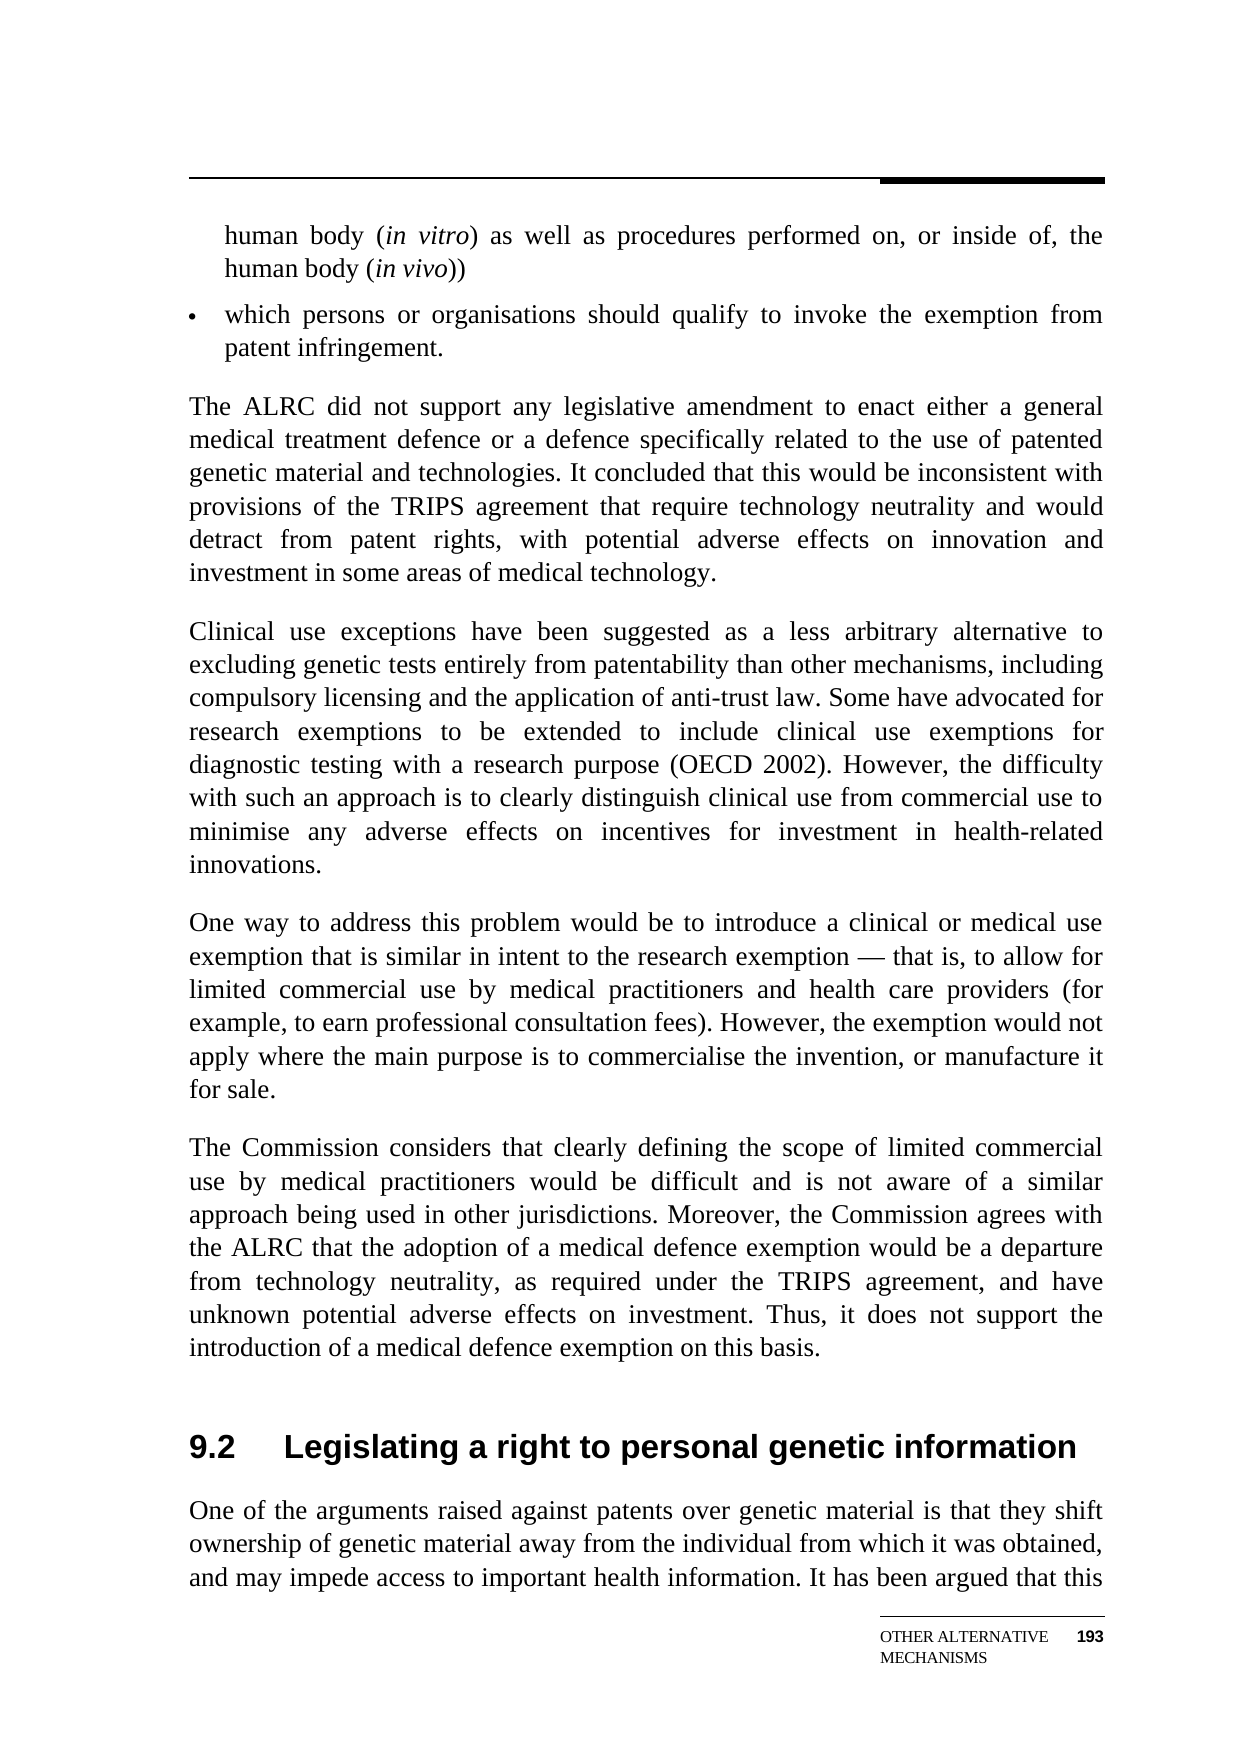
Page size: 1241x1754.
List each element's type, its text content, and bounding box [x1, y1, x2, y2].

text The ALRC did not support any legislative amendment to enact either a general medical treatment defence or a defence specifically related to the use of patented genetic material and technologies. It concluded that this would be inconsistent with provisions of the TRIPS agreement that require technology neutrality and would detract from patent rights, with potential adverse effects on innovation and investment in some areas of medical technology. [189, 388, 1104, 588]
list which persons or organisations should qualify to invoke the exemption from patent infringement. [189, 296, 1104, 363]
text One way to address this problem would be to introduce a clinical or medical use exemption that is similar in intent to the research exemption — that is, to allow for limited commercial use by medical practitioners and health care providers (for example, to earn professional consultation fees). However, the exemption would not apply where the main purpose is to commercialise the invention, or manufacture it for sale. [189, 904, 1104, 1104]
text Clinical use exceptions have been suggested as a less arbitrary alternative to excluding genetic tests entirely from patentability than other mechanisms, including compulsory licensing and the application of anti-trust law. Some have advocated for research exemptions to be extended to include clinical use exemptions for diagnostic testing with a research purpose (OECD 2002). However, the difficulty with such an approach is to clearly distinguish clinical use from commercial use to minimise any adverse effects on incentives for investment in health-related innovations. [189, 613, 1104, 879]
text The Commission considers that clearly defining the scope of limited commercial use by medical practitioners would be difficult and is not aware of a similar approach being used in other jurisdictions. Moreover, the Commission agrees with the ALRC that the adoption of a medical defence exemption would be a departure from technology neutrality, as required under the TRIPS agreement, and have unknown potential adverse effects on investment. Thus, it does not support the introduction of a medical defence exemption on this basis. [189, 1129, 1104, 1363]
